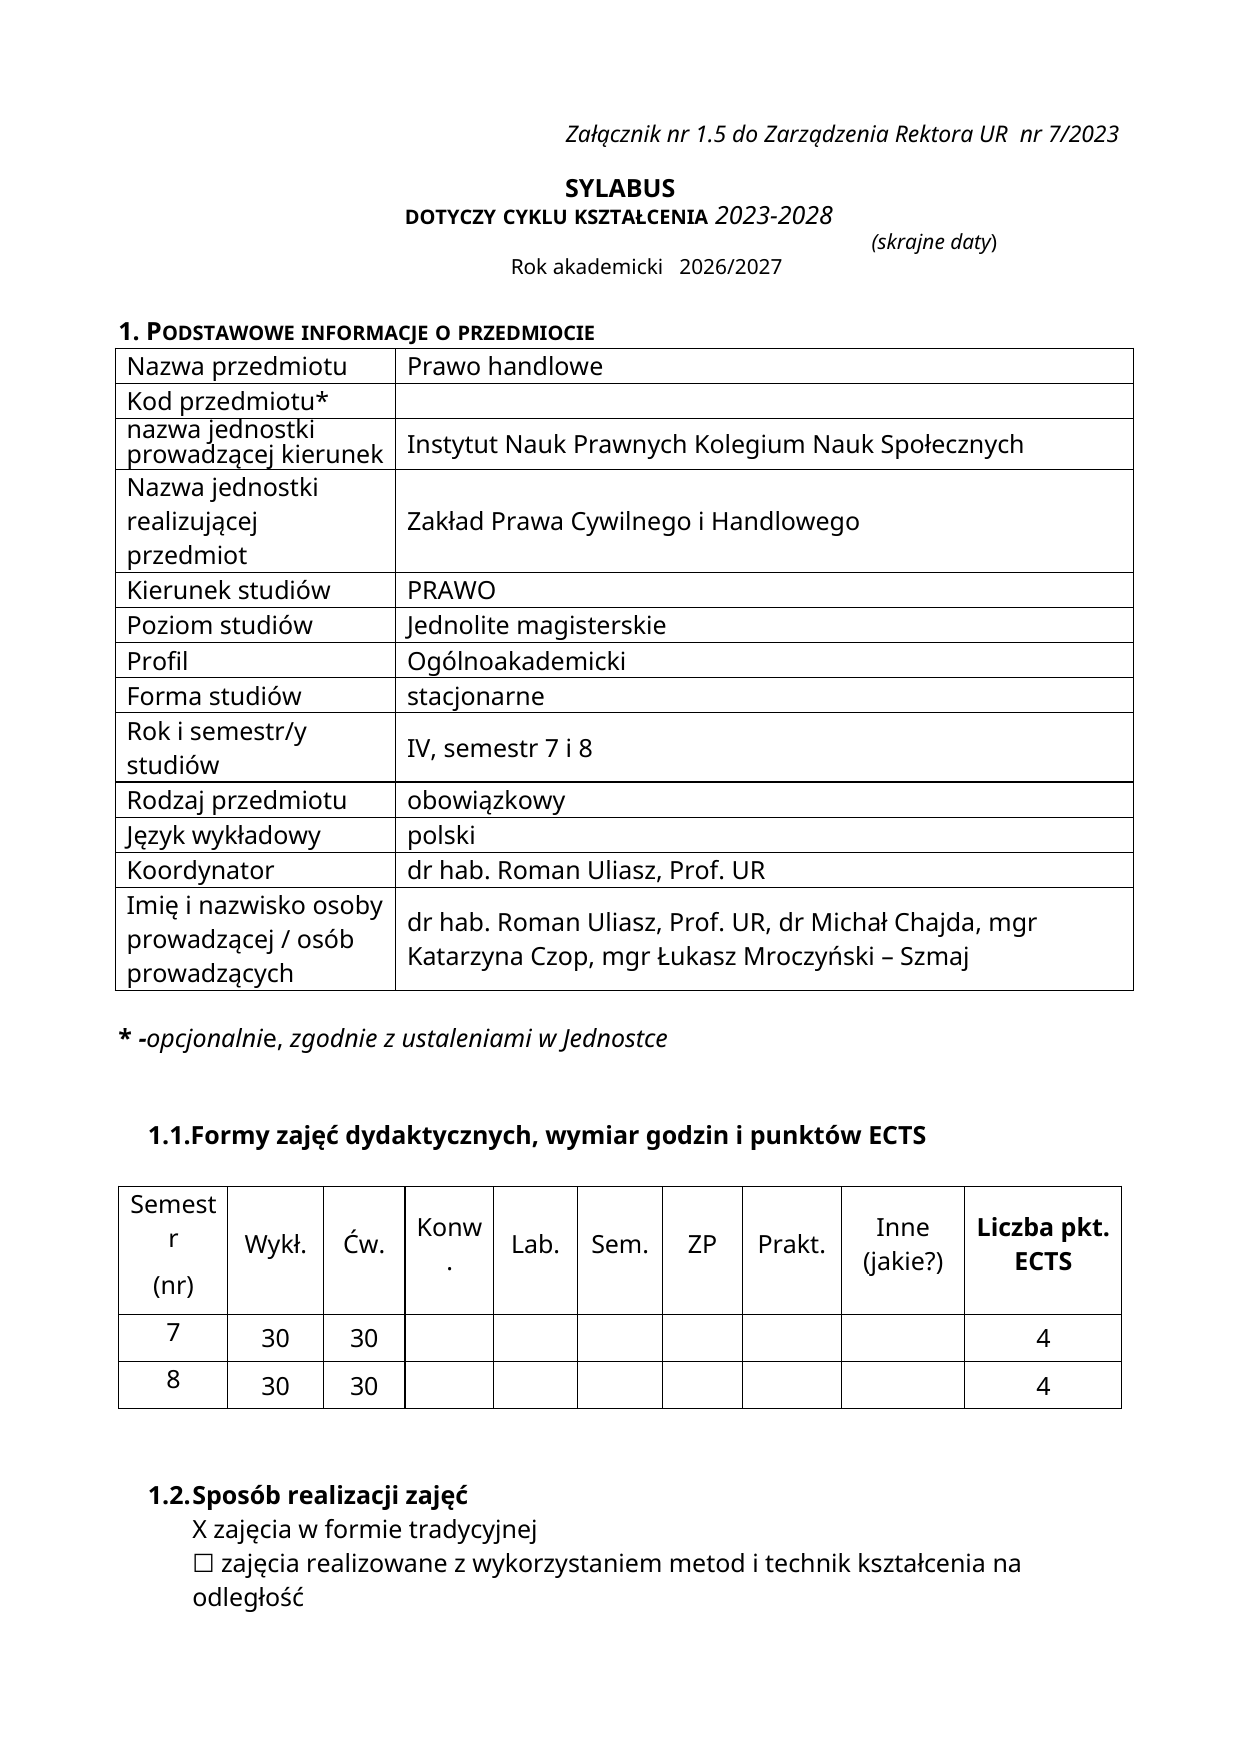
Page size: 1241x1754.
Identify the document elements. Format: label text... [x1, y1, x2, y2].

table_cell [578, 1315, 662, 1361]
table_header Semestr (nr) [119, 1187, 227, 1314]
table_cell Imię i nazwisko osoby prowadzącej / osób prowadzących [116, 888, 395, 990]
table_cell dr hab. Roman Uliasz, Prof. UR [396, 853, 1133, 887]
table_cell [396, 384, 1133, 418]
table_cell 7 [119, 1315, 227, 1361]
table_cell Instytut Nauk Prawnych Kolegium Nauk Społecznych [396, 419, 1133, 469]
table_cell [743, 1362, 841, 1408]
text Rok akademicki 2026/2027 [118, 254, 1122, 279]
table_cell 8 [119, 1362, 227, 1408]
table_header Liczba pkt. ECTS [965, 1187, 1121, 1314]
table_header Lab. [494, 1187, 577, 1314]
text (skrajne daty) [118, 229, 1122, 254]
text 1.2. Sposób realizacji zajęć [148, 1477, 1122, 1511]
table_cell Koordynator [116, 853, 395, 887]
table_cell Ogólnoakademicki [396, 643, 1133, 677]
table_cell [663, 1315, 742, 1361]
table_cell [743, 1315, 841, 1361]
table_cell [406, 1315, 493, 1361]
text dotyczy cyklu kształcenia 2023-2028 [118, 204, 1122, 229]
table_cell Kod przedmiotu* [116, 384, 395, 418]
table_cell Rok i semestr/y studiów [116, 713, 395, 781]
table_cell [406, 1362, 493, 1408]
table_cell [842, 1362, 964, 1408]
table_cell IV, semestr 7 i 8 [396, 713, 1133, 781]
table_cell nazwa jednostki prowadzącej kierunek [116, 419, 395, 469]
table_cell 30 [228, 1315, 323, 1361]
table_cell obowiązkowy [396, 783, 1133, 817]
table_header Wykł. [228, 1187, 323, 1314]
table_cell Język wykładowy [116, 818, 395, 852]
table_cell [494, 1362, 577, 1408]
table_cell Rodzaj przedmiotu [116, 783, 395, 817]
table_cell Kierunek studiów [116, 573, 395, 607]
table_cell 4 [965, 1315, 1121, 1361]
table_header Prawo handlowe [396, 349, 1133, 382]
text Załącznik nr 1.5 do Zarządzenia Rektora UR nr 7/2023 [118, 118, 1122, 149]
table_header Prakt. [743, 1187, 841, 1314]
text X zajęcia w formie tradycyjnej [192, 1511, 1122, 1546]
table_cell Zakład Prawa Cywilnego i Handlowego [396, 470, 1133, 572]
table_header Sem. [578, 1187, 662, 1314]
table_header Nazwa przedmiotu [116, 349, 395, 382]
table_header Inne (jakie?) [842, 1187, 964, 1314]
table_header Ćw. [324, 1187, 404, 1314]
table_cell 30 [228, 1362, 323, 1408]
table_cell Jednolite magisterskie [396, 608, 1133, 642]
table_cell Profil [116, 643, 395, 677]
table_cell 30 [324, 1315, 404, 1361]
table_cell Forma studiów [116, 678, 395, 712]
table_header ZP [663, 1187, 742, 1314]
table_cell [663, 1362, 742, 1408]
text 1. Podstawowe informacje o przedmiocie [118, 313, 1122, 347]
table_cell polski [396, 818, 1133, 852]
table_cell stacjonarne [396, 678, 1133, 712]
text * -opcjonalnie, zgodnie z ustaleniami w Jednostce [118, 1020, 1122, 1054]
table_cell PRAWO [396, 573, 1133, 607]
text ☐ zajęcia realizowane z wykorzystaniem metod i technik kształcenia na odległość [192, 1546, 1122, 1614]
table_cell Nazwa jednostki realizującej przedmiot [116, 470, 395, 572]
table_cell [494, 1315, 577, 1361]
table_cell [842, 1315, 964, 1361]
table_cell [578, 1362, 662, 1408]
table_cell Poziom studiów [116, 608, 395, 642]
table_cell 4 [965, 1362, 1121, 1408]
table_cell 30 [324, 1362, 404, 1408]
table_header Konw. [406, 1187, 493, 1314]
table_cell dr hab. Roman Uliasz, Prof. UR, dr Michał Chajda, mgr Katarzyna Czop, mgr Łukasz Mroczyński – Szmaj [396, 888, 1133, 990]
text 1.1.Formy zajęć dydaktycznych, wymiar godzin i punktów ECTS [148, 1117, 1122, 1152]
text SYLABUS [118, 170, 1122, 204]
